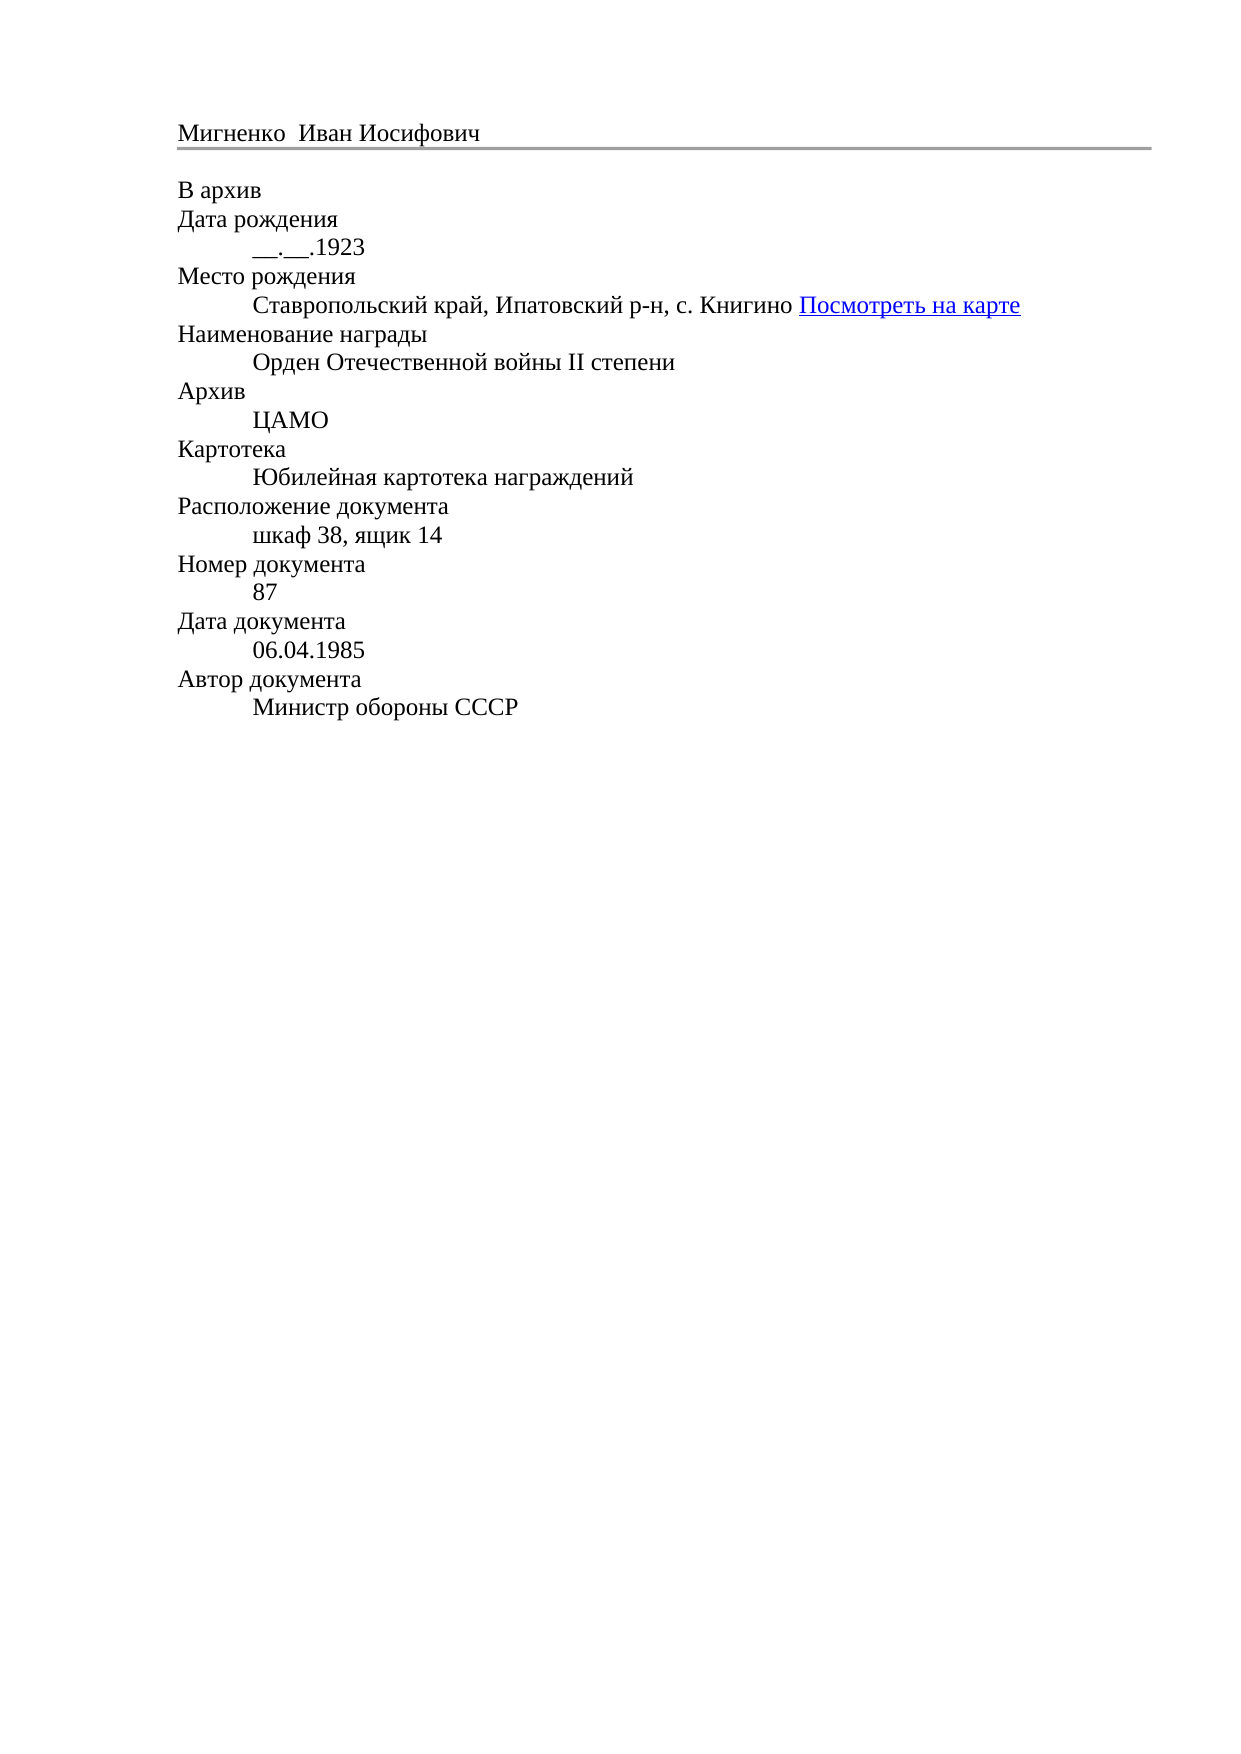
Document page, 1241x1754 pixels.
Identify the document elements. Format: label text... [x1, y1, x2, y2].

text Автор документа [177, 664, 1152, 692]
text Наименование награды [177, 319, 1152, 347]
text __.__.1923 [252, 232, 1152, 261]
text Расположение документа [177, 491, 1152, 520]
text 87 [252, 577, 1152, 606]
text Мигненко Иван Иосифович [177, 118, 1152, 146]
text Орден Отечественной войны II степени [252, 347, 1152, 376]
text Картотека [177, 434, 1152, 462]
text ЦАМО [252, 405, 1152, 434]
text Номер документа [177, 549, 1152, 577]
text Министр обороны СССР [252, 692, 1152, 721]
text Архив [177, 376, 1152, 405]
text Юбилейная картотека награждений [252, 462, 1152, 491]
text шкаф 38, ящик 14 [252, 520, 1152, 549]
text Дата рождения [177, 204, 1152, 232]
text В архив [177, 175, 1152, 204]
text Место рождения [177, 261, 1152, 290]
text Ставропольский край, Ипатовский р-н, с. Книгино Посмотреть на карте [252, 290, 1152, 319]
text 06.04.1985 [252, 635, 1152, 664]
text Дата документа [177, 606, 1152, 635]
